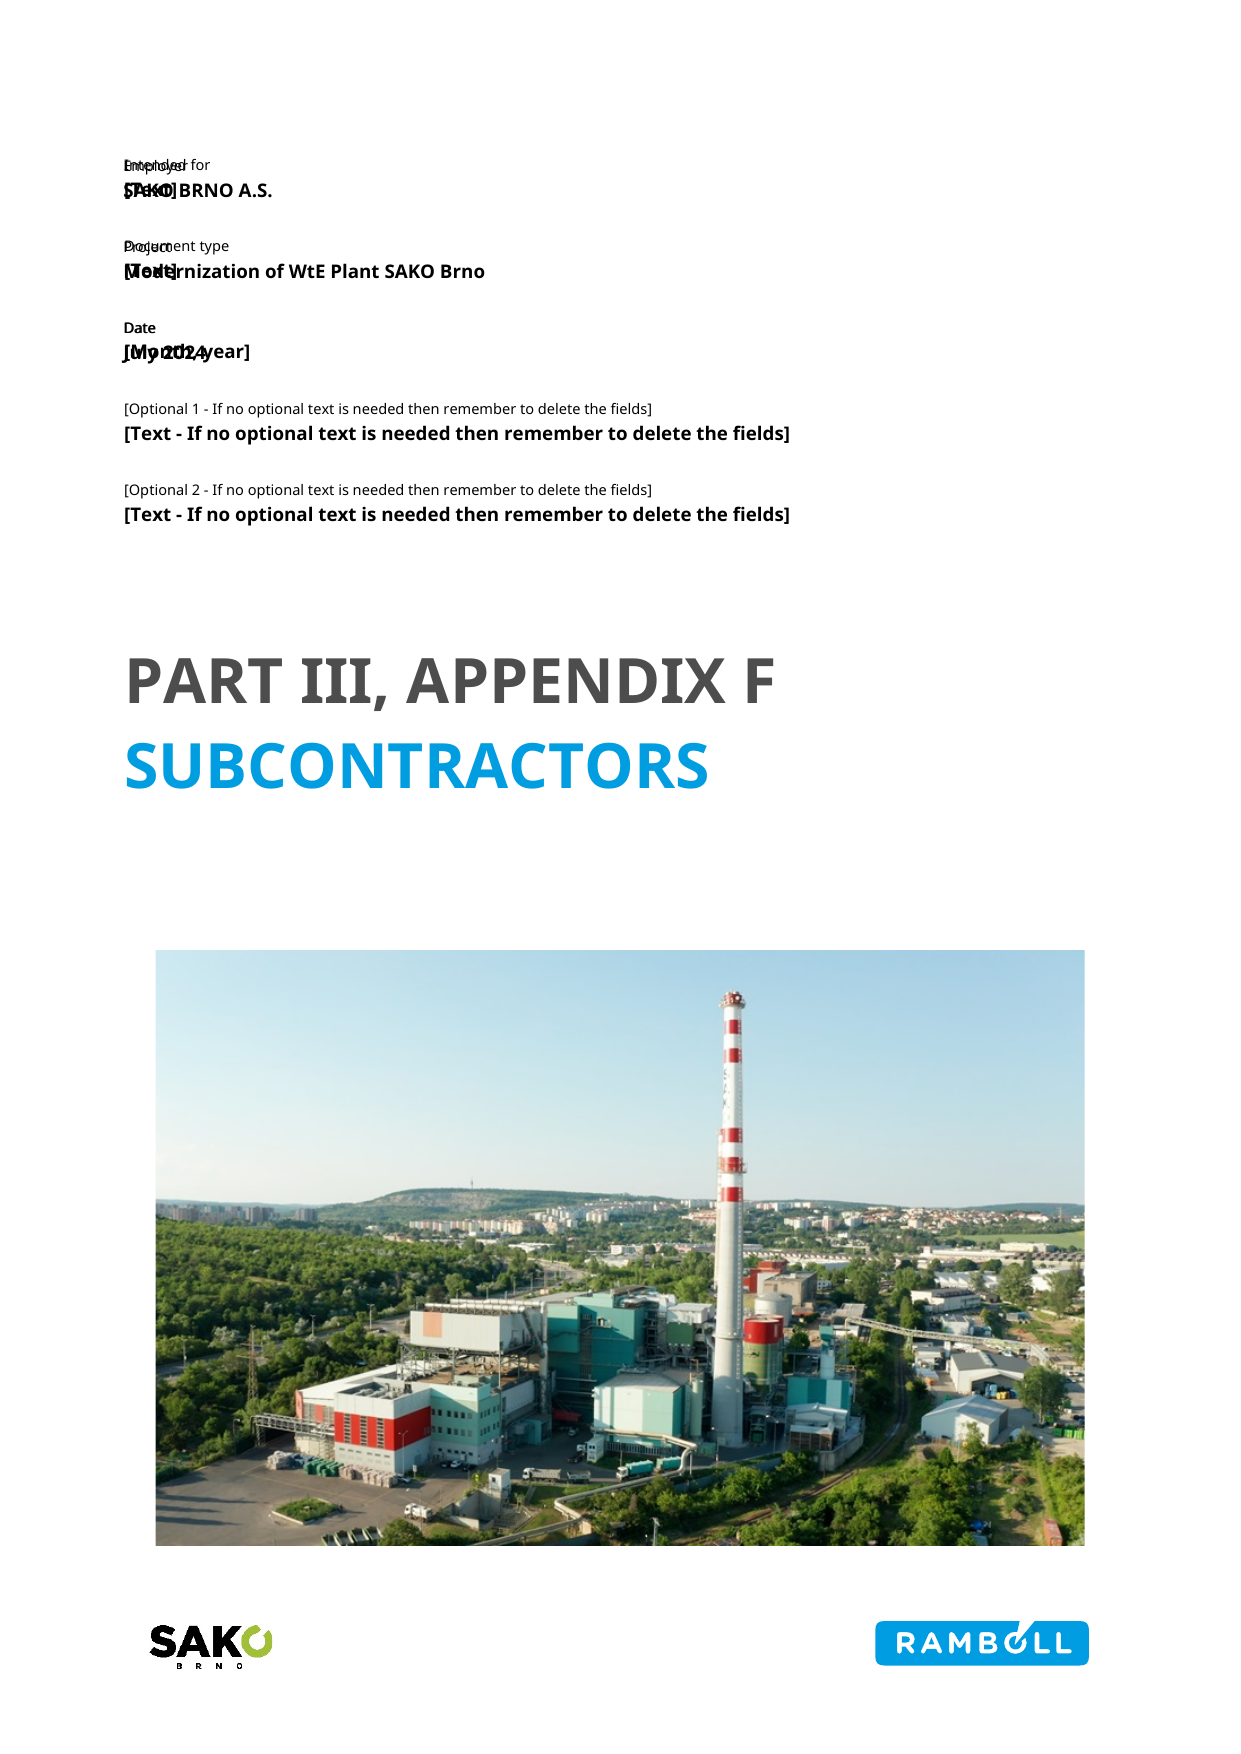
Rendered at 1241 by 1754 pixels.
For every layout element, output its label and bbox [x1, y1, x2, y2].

picture [149, 1625, 273, 1669]
picture [155, 950, 1085, 1546]
